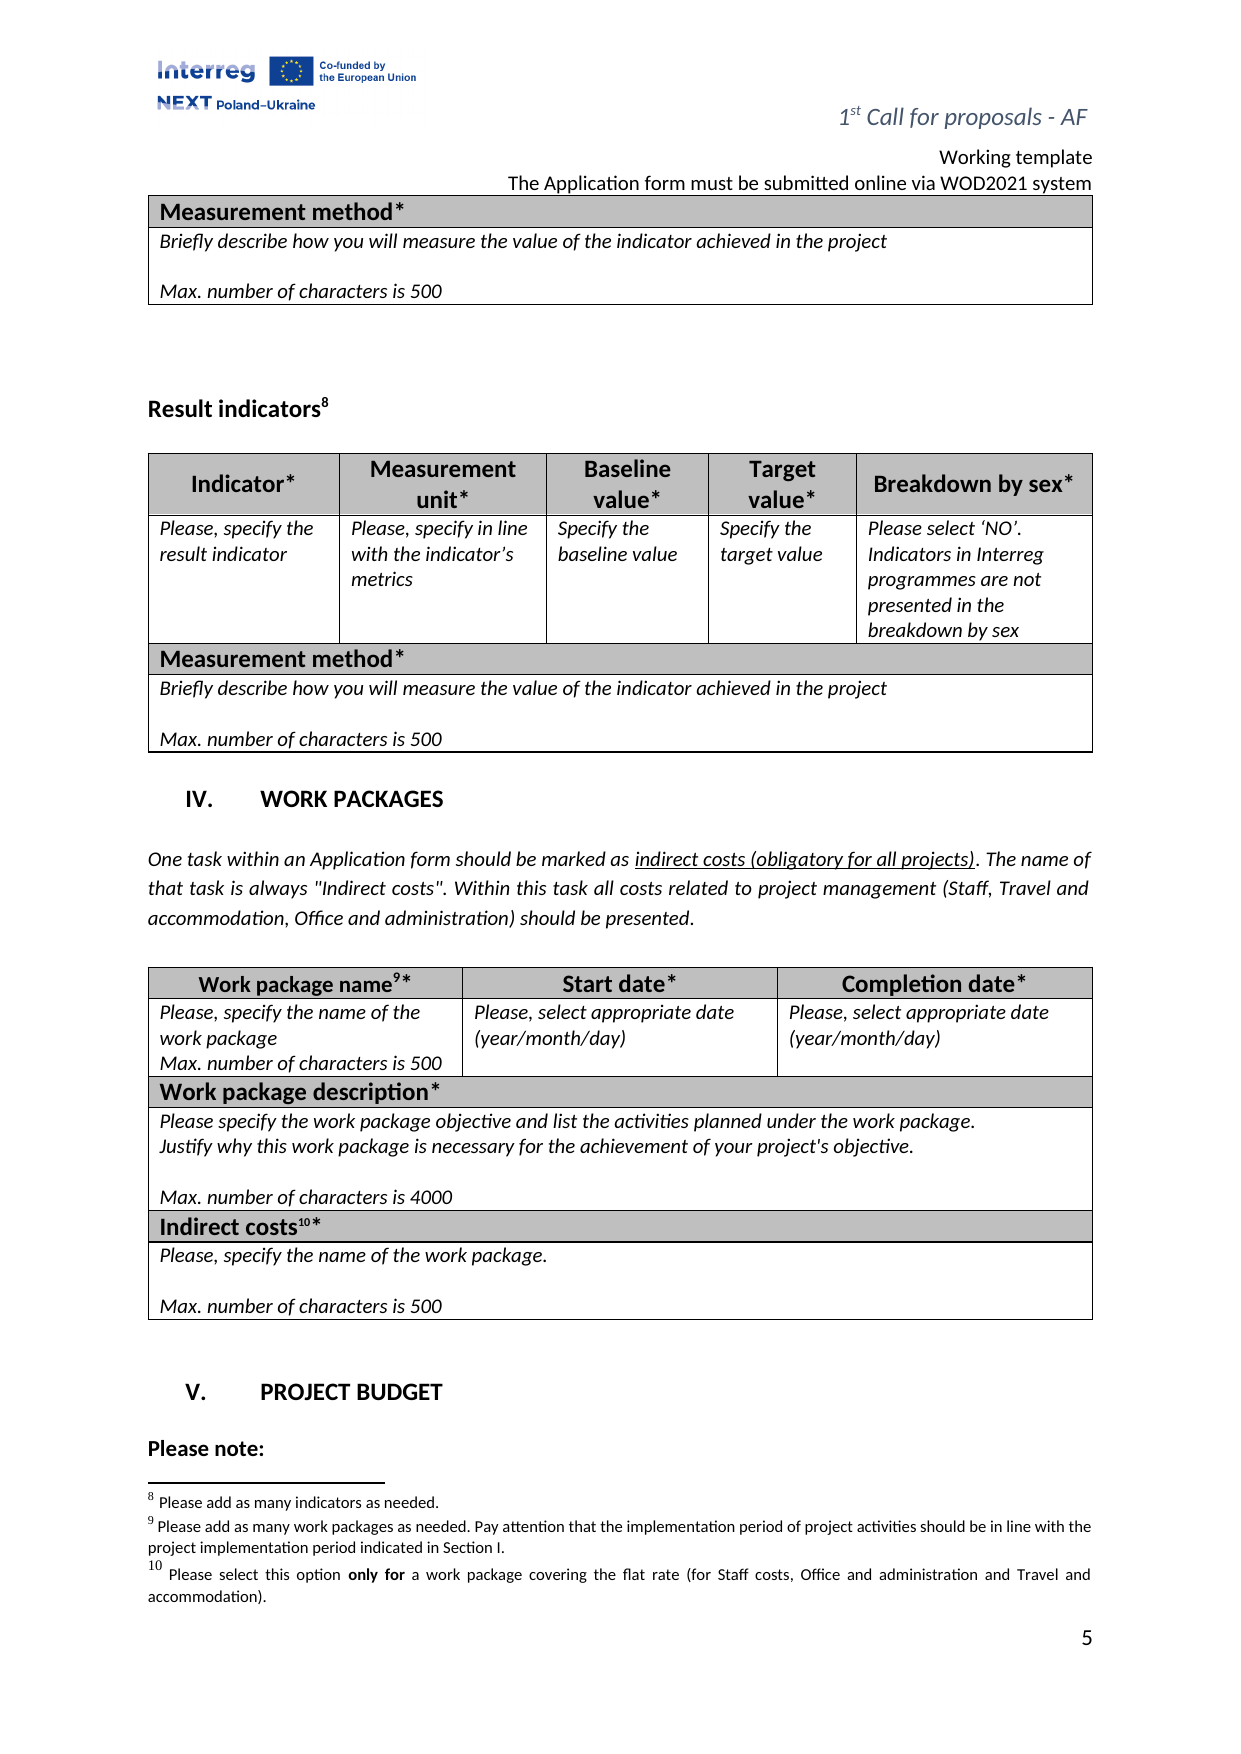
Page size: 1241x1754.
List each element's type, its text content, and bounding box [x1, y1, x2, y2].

list WORK PACKAGES [185, 783, 1093, 813]
text Please note: [148, 1434, 1093, 1462]
table_cell Please, specify in line with the indicator’s metrics [340, 516, 546, 643]
picture [147, 44, 426, 126]
text One task within an Application form should be marked as indirect costs (obligatory for all projects). The name of that task is always "Indirect costs". Within this task all costs related to project management (Staff, Travel and accommodation, Office and administration) should be presented. [148, 846, 1093, 930]
table_header Measurement unit* [340, 454, 546, 514]
table_cell Please specify the work package objective and list the activities planned under the work package. Justify why this work package is necessary for the achievement of your project's objective. Max. number of characters is 4000 [149, 1108, 1092, 1210]
list PROJECT BUDGET [185, 1376, 1093, 1406]
table_header Start date* [463, 968, 777, 998]
table_cell Please, select appropriate date (year/month/day) [463, 999, 777, 1076]
table_cell Measurement method* [149, 196, 1092, 227]
table_cell Briefly describe how you will measure the value of the indicator achieved in the project Max. number of characters is 500 [149, 675, 1092, 751]
table_cell Work package description* [149, 1077, 1092, 1107]
table_cell Specify the target value [709, 516, 856, 643]
table_cell Please, select appropriate date (year/month/day) [778, 999, 1092, 1076]
table_header Indicator* [149, 454, 339, 514]
table_cell Indirect costs* [149, 1211, 1092, 1241]
table_header Baseline value* [547, 454, 708, 514]
table_header Target value* [709, 454, 856, 514]
table_cell Please select ‘NO’. Indicators in Interreg programmes are not presented in the breakdown by sex [857, 516, 1092, 643]
table_cell Measurement method* [149, 644, 1092, 674]
table_cell Please, specify the result indicator [149, 516, 339, 643]
table_cell Please, specify the name of the work package. Max. number of characters is 500 [149, 1243, 1092, 1319]
text Result indicators [148, 393, 1093, 423]
table_cell Please, specify the name of the work package Max. number of characters is 500 [149, 999, 462, 1076]
table_header Completion date* [778, 968, 1092, 998]
table_header Breakdown by sex* [857, 454, 1092, 514]
table_header Work package name* [149, 968, 462, 998]
table_cell Briefly describe how you will measure the value of the indicator achieved in the project Max. number of characters is 500 [149, 228, 1092, 304]
table_cell Specify the baseline value [547, 516, 708, 643]
